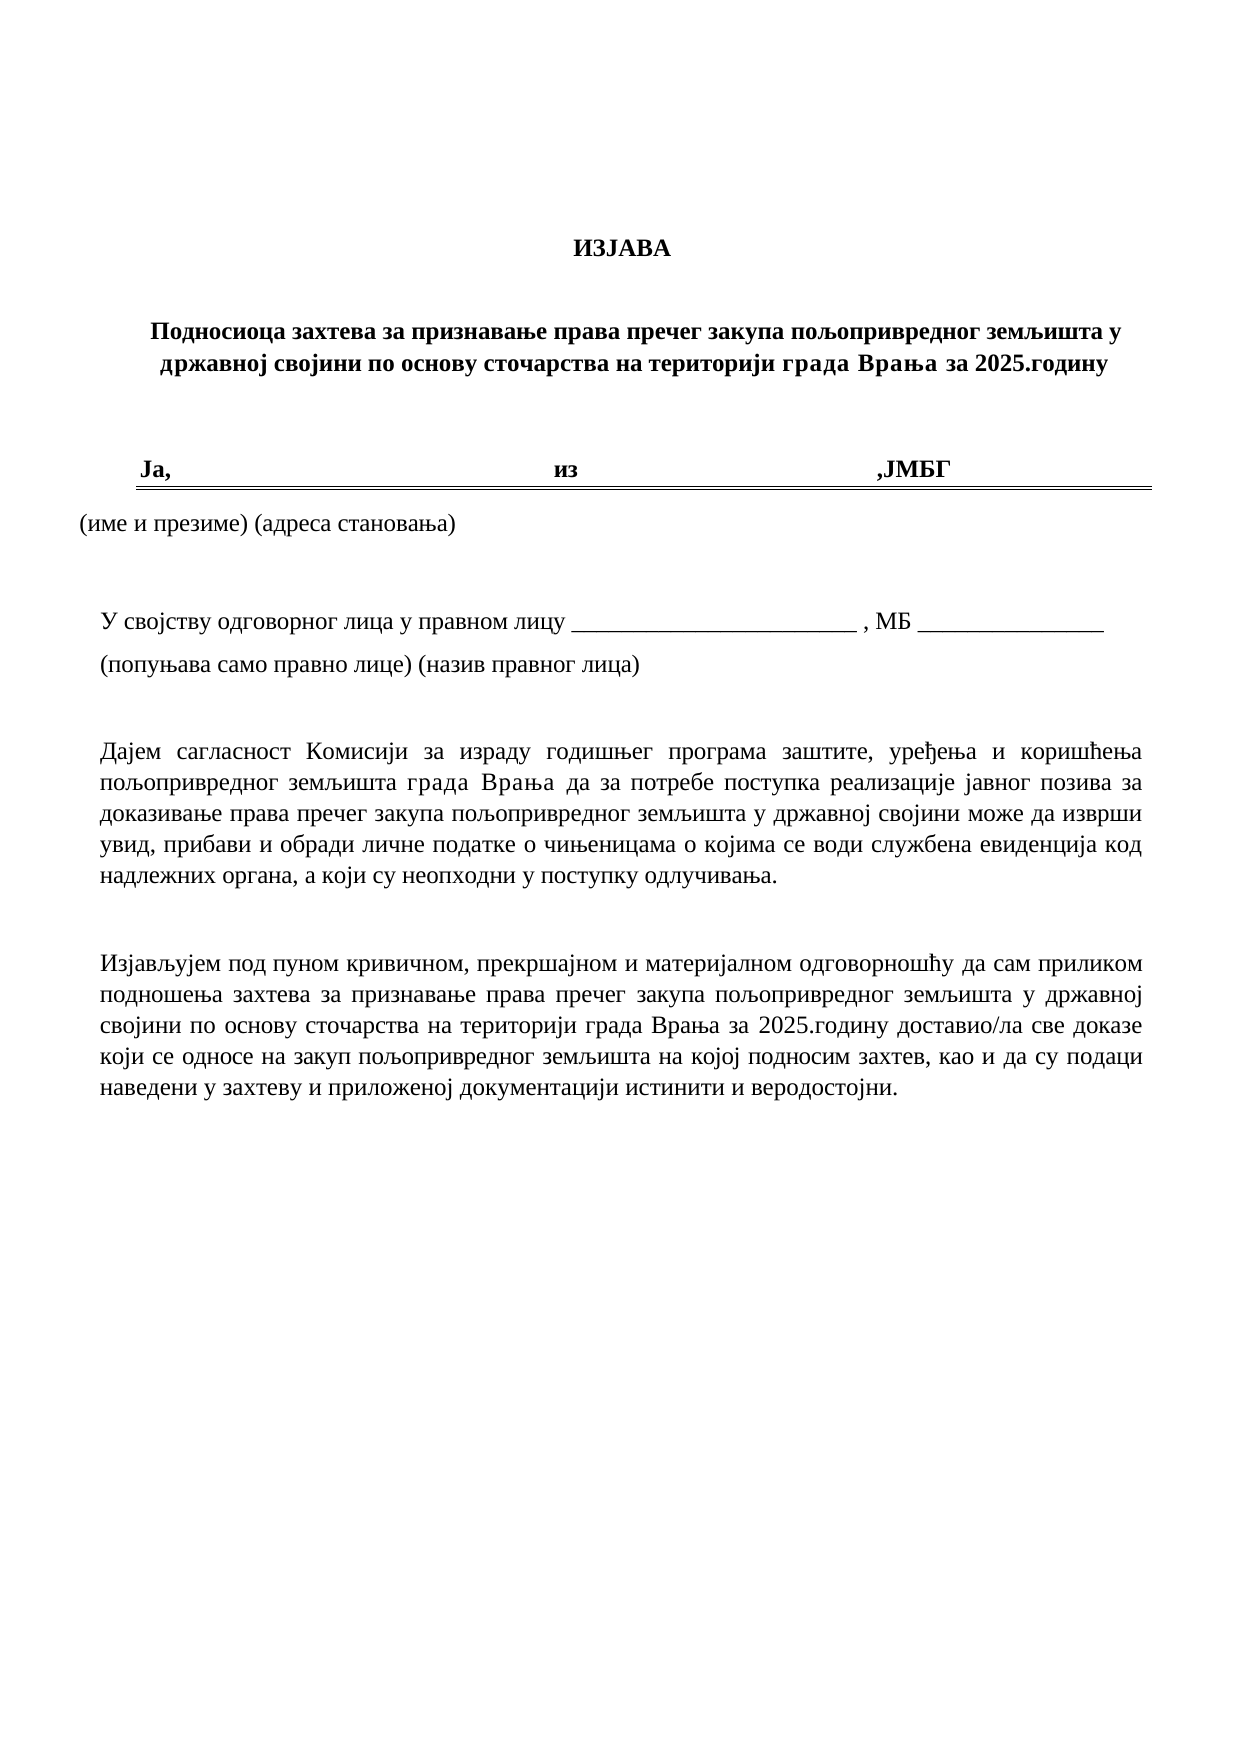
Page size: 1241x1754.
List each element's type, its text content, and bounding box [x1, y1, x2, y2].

text Изјављујем под пуном кривичном, прекршајном и материјалном одговорношћу да сам приликом подношења захтева за признавање права пречег закупа пољопривредног земљишта у државној својини по основу сточарства на територији града Врања за 2025.годину доставио/ла све доказе који се односе на закуп пољопривредног земљишта на којој подносим захтев, као и да су подаци наведени у захтеву и приложеној документацији истинити и веродостојни. [99, 948, 1143, 1101]
text (попуњава само правно лице) (назив правног лица) [99, 649, 1143, 678]
text Подносиоца захтева за признавање права пречег закупа пољопривредног земљишта у државној својини по основу сточарства на територији града Врања за 2025.годину [117, 316, 1151, 377]
subtitle ИЗЈАВА [79, 233, 1165, 262]
text Ја, из ,ЈМБГ [139, 454, 1165, 483]
text Дајем сагласност Комисији за израду годишњег програма заштите, уређења и коришћења пољопривредног земљишта града Врања да за потребе поступка реализације јавног позива за доказивање права пречег закупа пољопривредног земљишта у државној својини може да изврши увид, прибави и обради личне податке о чињеницама о којима се води службена евиденција код надлежних органа, а који су неопходни у поступку одлучивања. [99, 736, 1143, 889]
text (име и презиме) (адреса становања) [79, 508, 1165, 537]
text У својству одговорног лица у правном лицу _______________________ , МБ _______________ [99, 606, 1143, 634]
